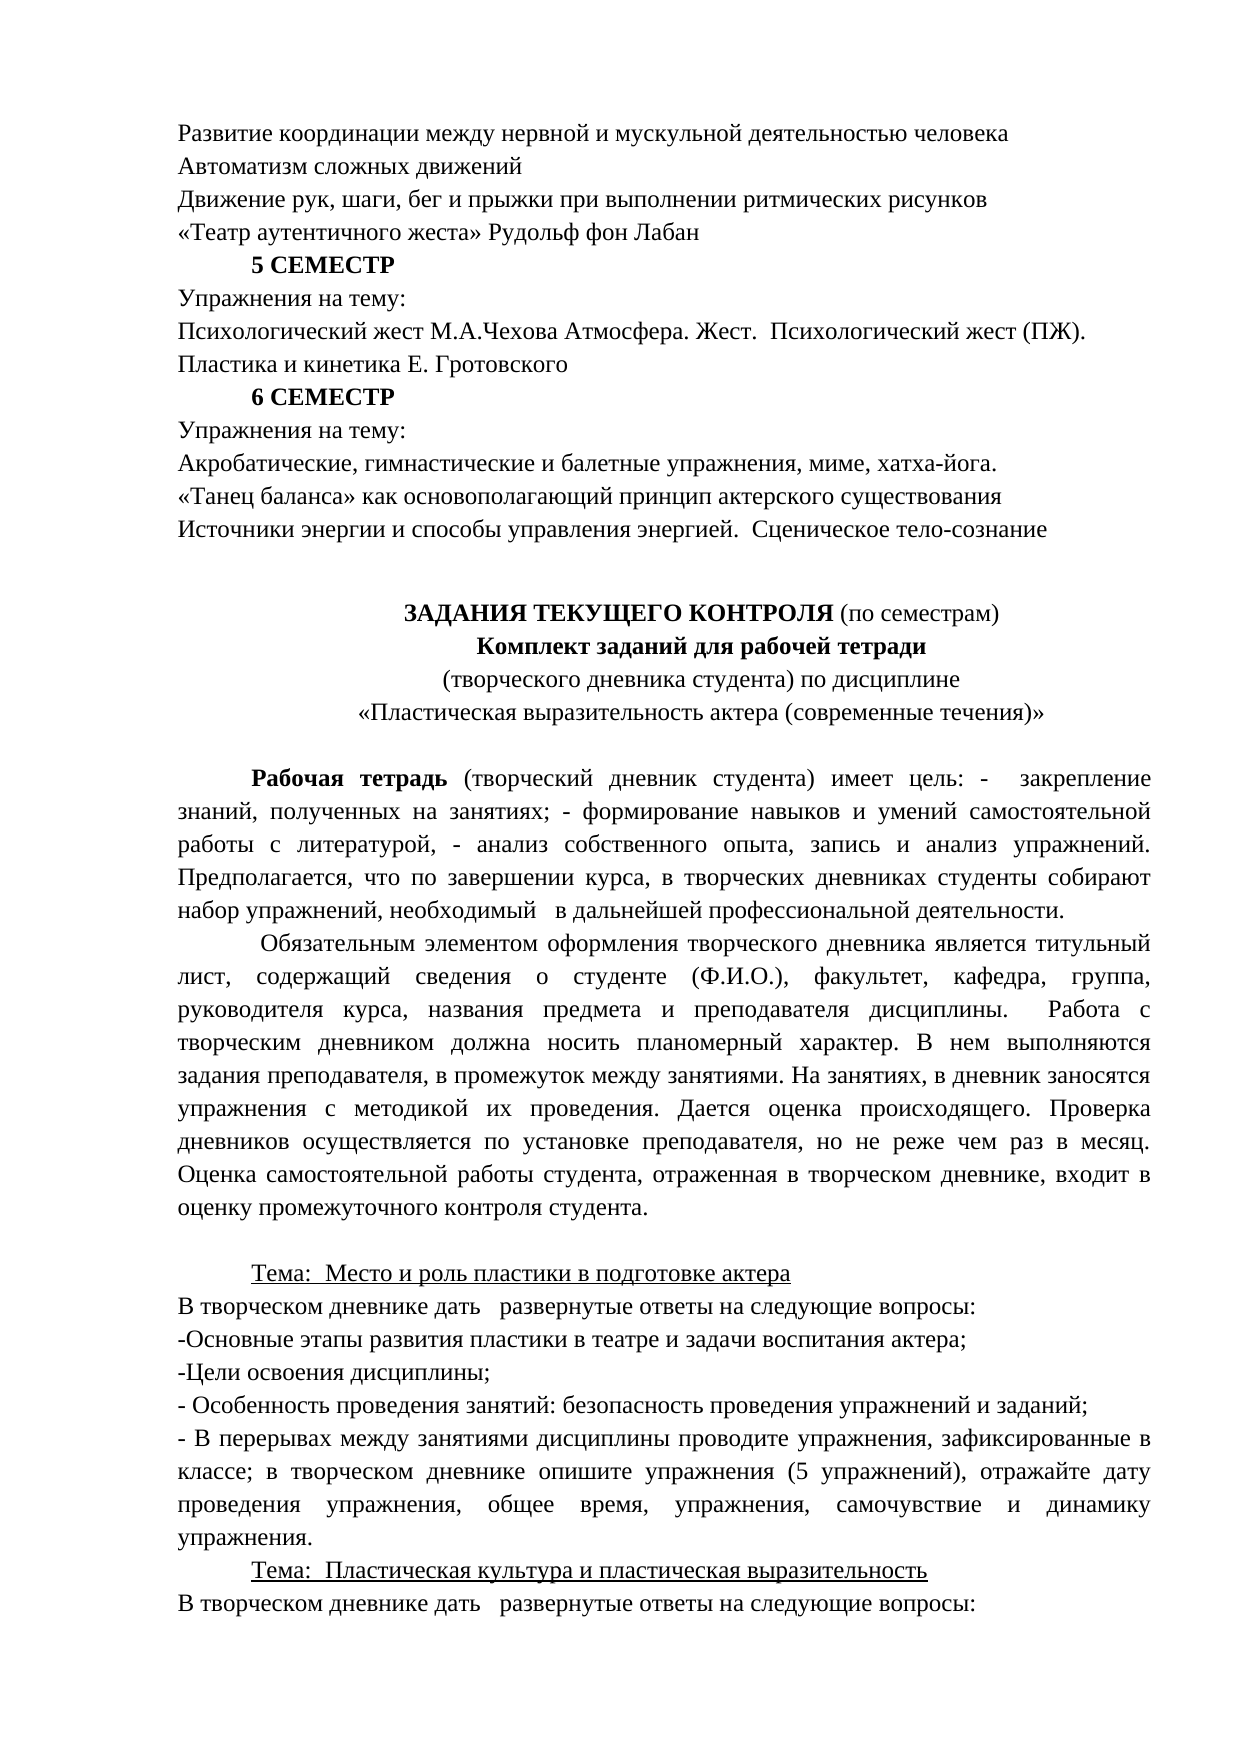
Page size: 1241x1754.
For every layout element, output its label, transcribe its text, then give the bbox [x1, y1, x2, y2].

text Тема: Пластическая культура и пластическая выразительность [177, 1555, 1152, 1584]
text Тема: Место и роль пластики в подготовке актера [177, 1258, 1152, 1287]
text Пластика и кинетика Е. Гротовского [177, 349, 1152, 378]
text 6 СЕМЕСТР [177, 382, 1152, 411]
text «Пластическая выразительность актера (современные течения)» [177, 697, 1152, 726]
text Упражнения на тему: [177, 283, 1152, 312]
text Источники энергии и способы управления энергией. Сценическое тело-сознание [177, 514, 1152, 543]
text Психологический жест М.А.Чехова Атмосфера. Жест. Психологический жест (ПЖ). [177, 316, 1152, 345]
text ЗАДАНИЯ ТЕКУЩЕГО КОНТРОЛЯ (по семестрам) [177, 598, 1152, 626]
text Упражнения на тему: [177, 415, 1152, 444]
text Автоматизм сложных движений [177, 151, 1152, 180]
text Развитие координации между нервной и мускульной деятельностью человека [177, 118, 1152, 147]
text 5 СЕМЕСТР [177, 250, 1152, 279]
text - В перерывах между занятиями дисциплины проводите упражнения, зафиксированные в классе; в творческом дневнике опишите упражнения (5 упражнений), отражайте дату проведения упражнения, общее время, упражнения, самочувствие и динамику упражнения. [177, 1423, 1152, 1551]
text «Танец баланса» как основополагающий принцип актерского существования [177, 481, 1152, 510]
text -Цели освоения дисциплины; [177, 1357, 1152, 1386]
text «Театр аутентичного жеста» Рудольф фон Лабан [177, 217, 1152, 246]
text Обязательным элементом оформления творческого дневника является титульный лист, содержащий сведения о студенте (Ф.И.О.), факультет, кафедра, группа, руководителя курса, названия предмета и преподавателя дисциплины. Работа с творческим дневником должна носить планомерный характер. В нем выполняются задания преподавателя, в промежуток между занятиями. На занятиях, в дневник заносятся упражнения с методикой их проведения. Дается оценка происходящего. Проверка дневников осуществляется по установке преподавателя, но не реже чем раз в месяц. Оценка самостоятельной работы студента, отраженная в творческом дневнике, входит в оценку промежуточного контроля студента. [177, 928, 1152, 1221]
text В творческом дневнике дать развернутые ответы на следующие вопросы: [177, 1291, 1152, 1320]
text -Основные этапы развития пластики в театре и задачи воспитания актера; [177, 1324, 1152, 1353]
text Комплект заданий для рабочей тетради [177, 631, 1152, 659]
text (творческого дневника студента) по дисциплине [177, 664, 1152, 692]
text Движение рук, шаги, бег и прыжки при выполнении ритмических рисунков [177, 184, 1152, 213]
text Рабочая тетрадь (творческий дневник студента) имеет цель: - закрепление знаний, полученных на занятиях; - формирование навыков и умений самостоятельной работы с литературой, - анализ собственного опыта, запись и анализ упражнений. Предполагается, что по завершении курса, в творческих дневниках студенты собирают набор упражнений, необходимый в дальнейшей профессиональной деятельности. [177, 763, 1152, 924]
text Акробатические, гимнастические и балетные упражнения, миме, хатха-йога. [177, 448, 1152, 477]
text - Особенность проведения занятий: безопасность проведения упражнений и заданий; [177, 1390, 1152, 1419]
text В творческом дневнике дать развернутые ответы на следующие вопросы: [177, 1588, 1152, 1617]
